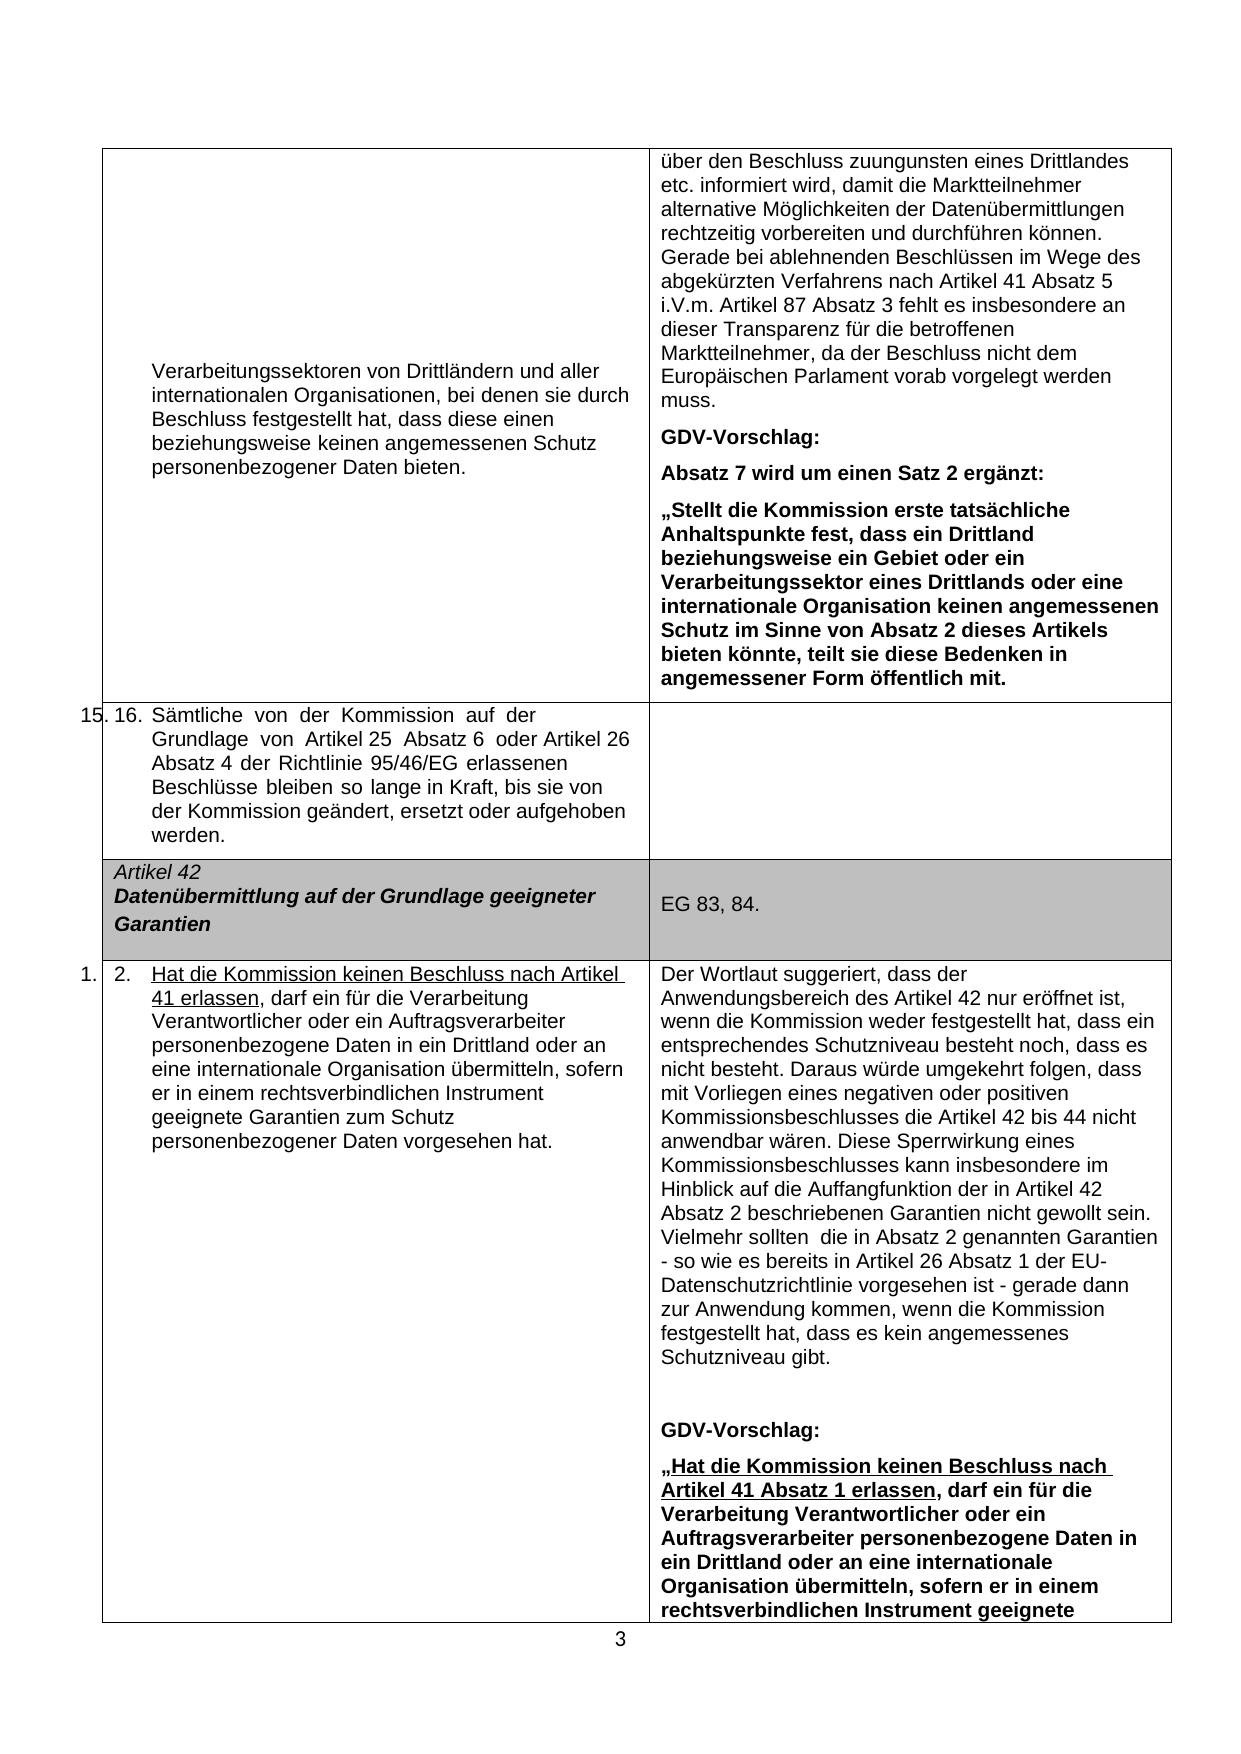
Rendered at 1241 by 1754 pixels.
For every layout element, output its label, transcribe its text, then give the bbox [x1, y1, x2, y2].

table_cell Sämtliche von der Kommission auf der Grundlage von Artikel 25 Absatz 6 oder Artikel 26 Absatz 4 der Richtlinie 95/46/EG erlassenen Beschlüsse bleiben so lange in Kraft, bis sie von der Kommission geändert, ersetzt oder aufgehoben werden. [103, 703, 649, 859]
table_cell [650, 961, 1171, 1622]
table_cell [103, 961, 649, 1622]
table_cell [650, 149, 1171, 702]
table_cell EG 83, 84. [650, 860, 1171, 960]
table_cell [650, 703, 1171, 859]
table_cell Artikel 42 Datenübermittlung auf der Grundlage geeigneter Garantien [103, 860, 649, 960]
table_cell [103, 149, 649, 702]
